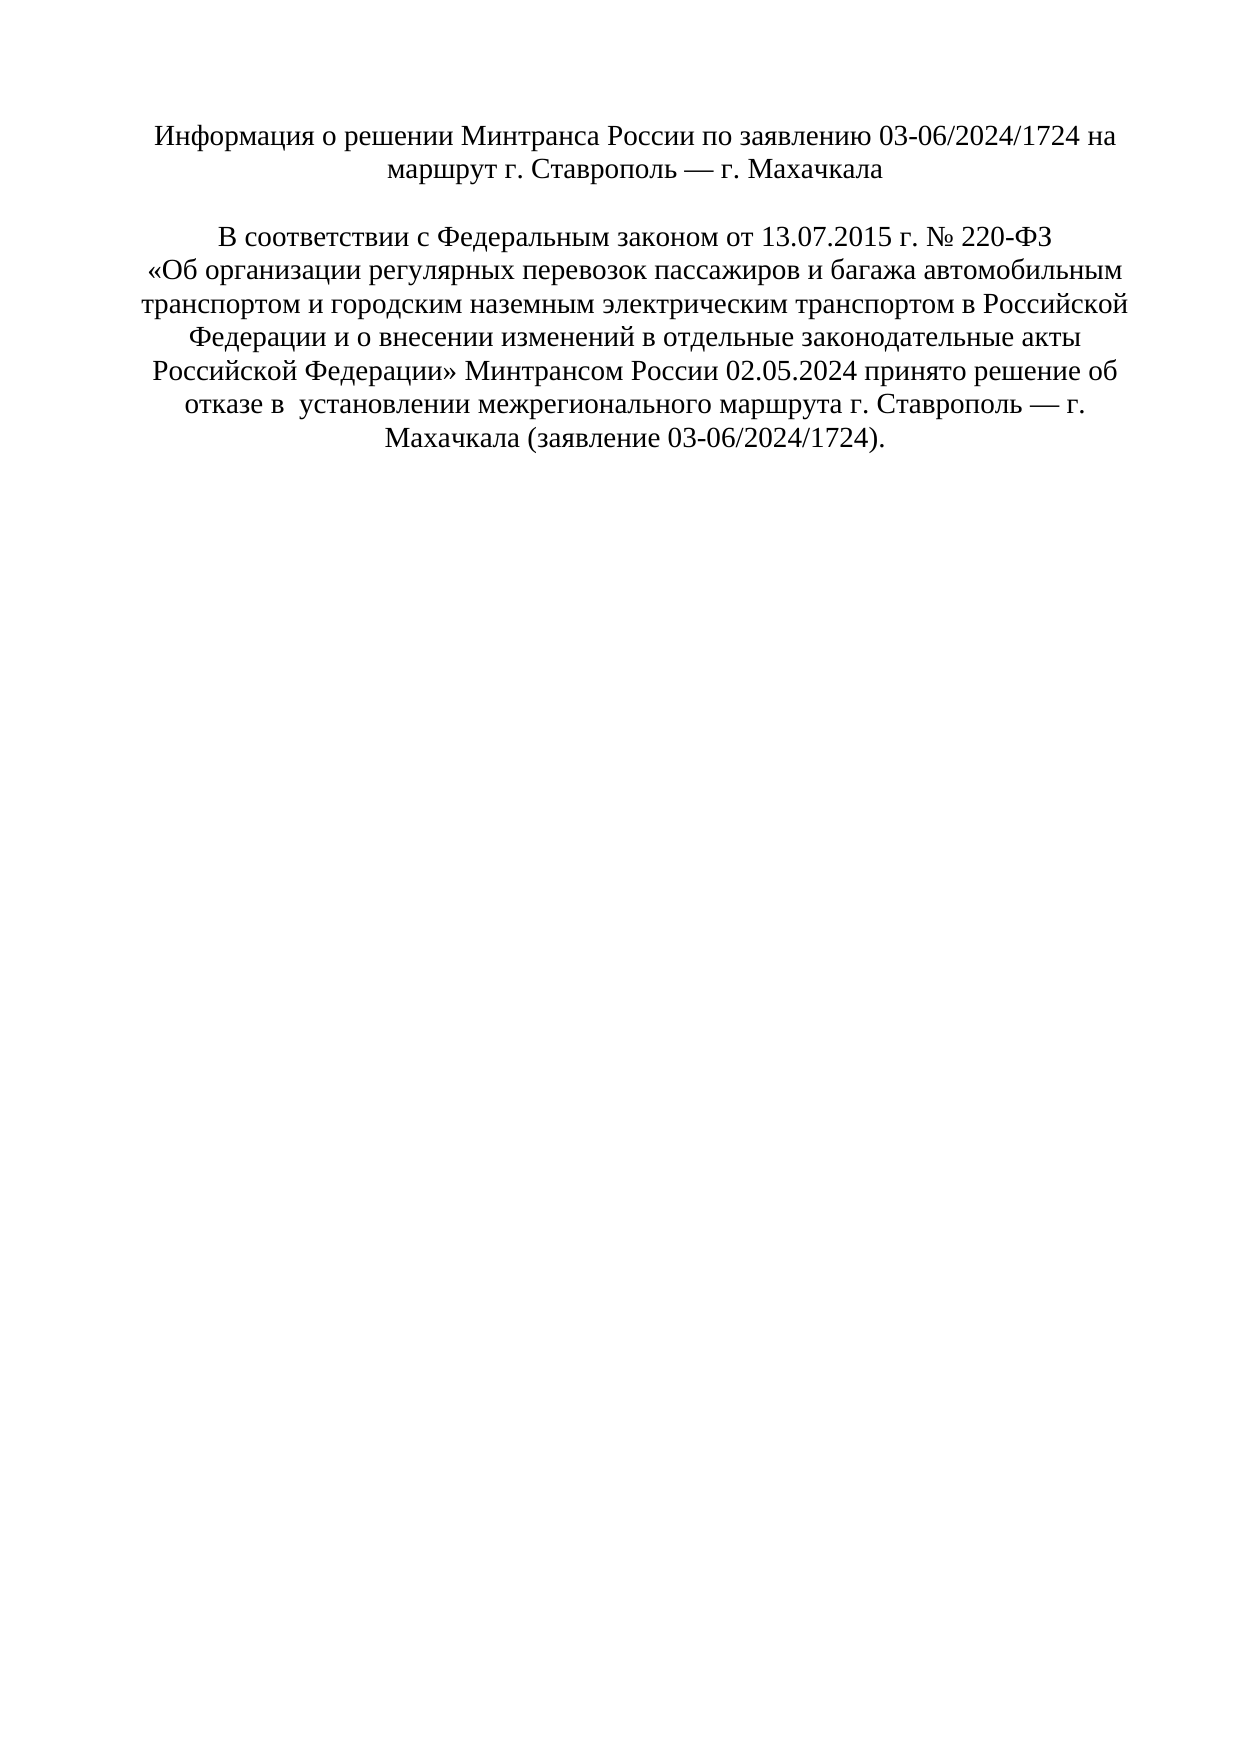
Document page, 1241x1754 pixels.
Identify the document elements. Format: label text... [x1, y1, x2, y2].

text В соответствии с Федеральным законом от 13.07.2015 г. № 220-ФЗ «Об организации регулярных перевозок пассажиров и багажа автомобильным транспортом и городским наземным электрическим транспортом в Российской Федерации и о внесении изменений в отдельные законодательные акты Российской Федерации» Минтрансом России 02.05.2024 принято решение об отказе в установлении межрегионального маршрута г. Ставрополь — г. Махачкала (заявление 03-06/2024/1724). [118, 219, 1152, 453]
text Информация о решении Минтранса России по заявлению 03-06/2024/1724 на маршрут г. Ставрополь — г. Махачкала [118, 118, 1152, 185]
